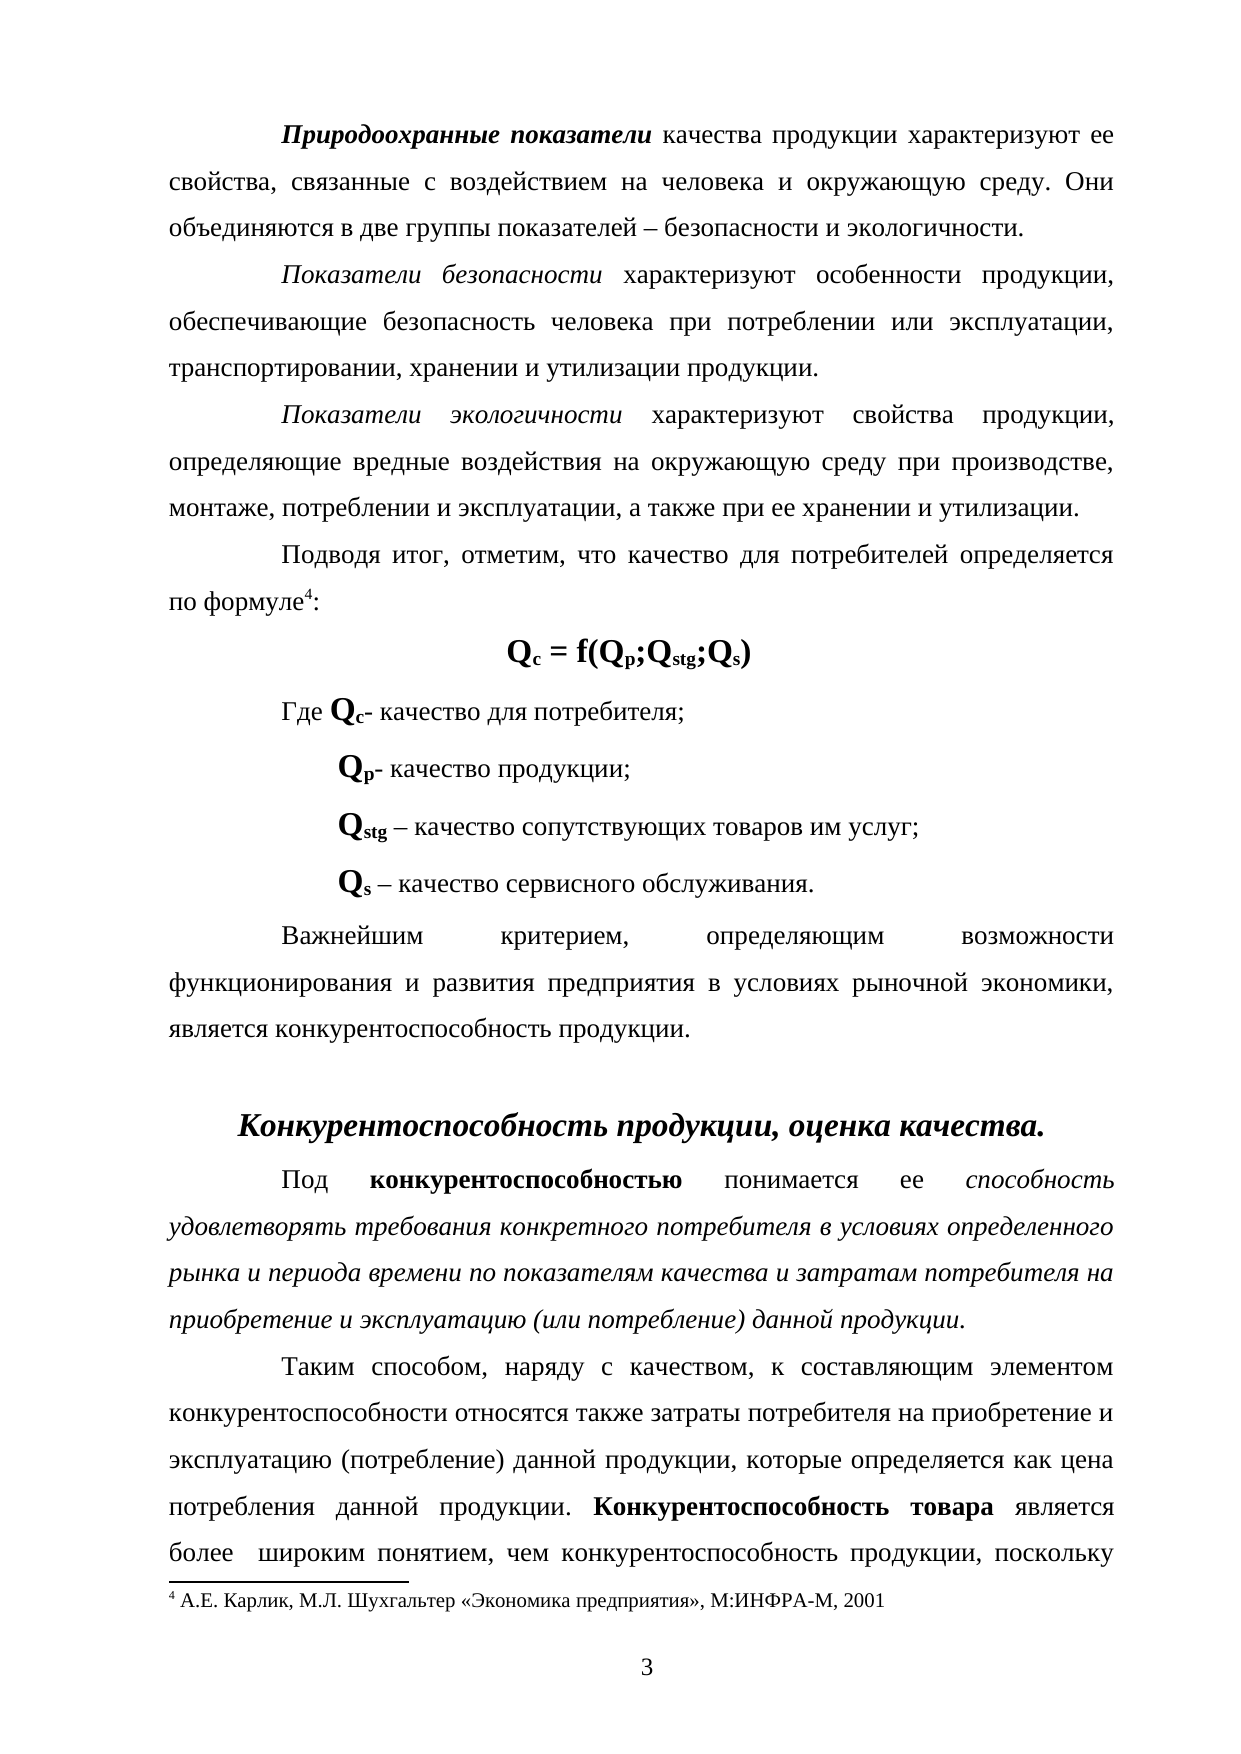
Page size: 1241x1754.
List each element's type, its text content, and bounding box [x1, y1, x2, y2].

text Qs – качество сервисного обслуживания. [169, 861, 1115, 900]
text Под конкурентоспособностью понимается ее способность удовлетворять требования конкретного потребителя в условиях определенного рынка и периода времени по показателям качества и затратам потребителя на приобретение и эксплуатацию (или потребление) данной продукции. [169, 1163, 1115, 1334]
text Показатели безопасности характеризуют особенности продукции, обеспечивающие безопасность человека при потреблении или эксплуатации, транспортировании, хранении и утилизации продукции. [169, 258, 1115, 383]
text Природоохранные показатели качества продукции характеризуют ее свойства, связанные с воздействием на человека и окружающую среду. Они объединяются в две группы показателей – безопасности и экологичности. [169, 118, 1115, 243]
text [169, 1350, 1115, 1568]
text Qstg – качество сопутствующих товаров им услуг; [169, 804, 1115, 842]
text Где Qc- качество для потребителя; [169, 689, 1115, 727]
text Важнейшим критерием, определяющим возможности функционирования и развития предприятия в условиях рыночной экономики, является конкурентоспособность продукции. [169, 919, 1115, 1043]
text Qp- качество продукции; [169, 746, 1115, 785]
text Qc = f(Qp;Qstg;Qs) [169, 631, 1115, 670]
text Подводя итог, отметим, что качество для потребителей определяется по формуле: [169, 538, 1115, 616]
text Конкурентоспособность продукции, оценка качества. [169, 1106, 1115, 1144]
text Показатели экологичности характеризуют свойства продукции, определяющие вредные воздействия на окружающую среду при производстве, монтаже, потреблении и эксплуатации, а также при ее хранении и утилизации. [169, 398, 1115, 523]
